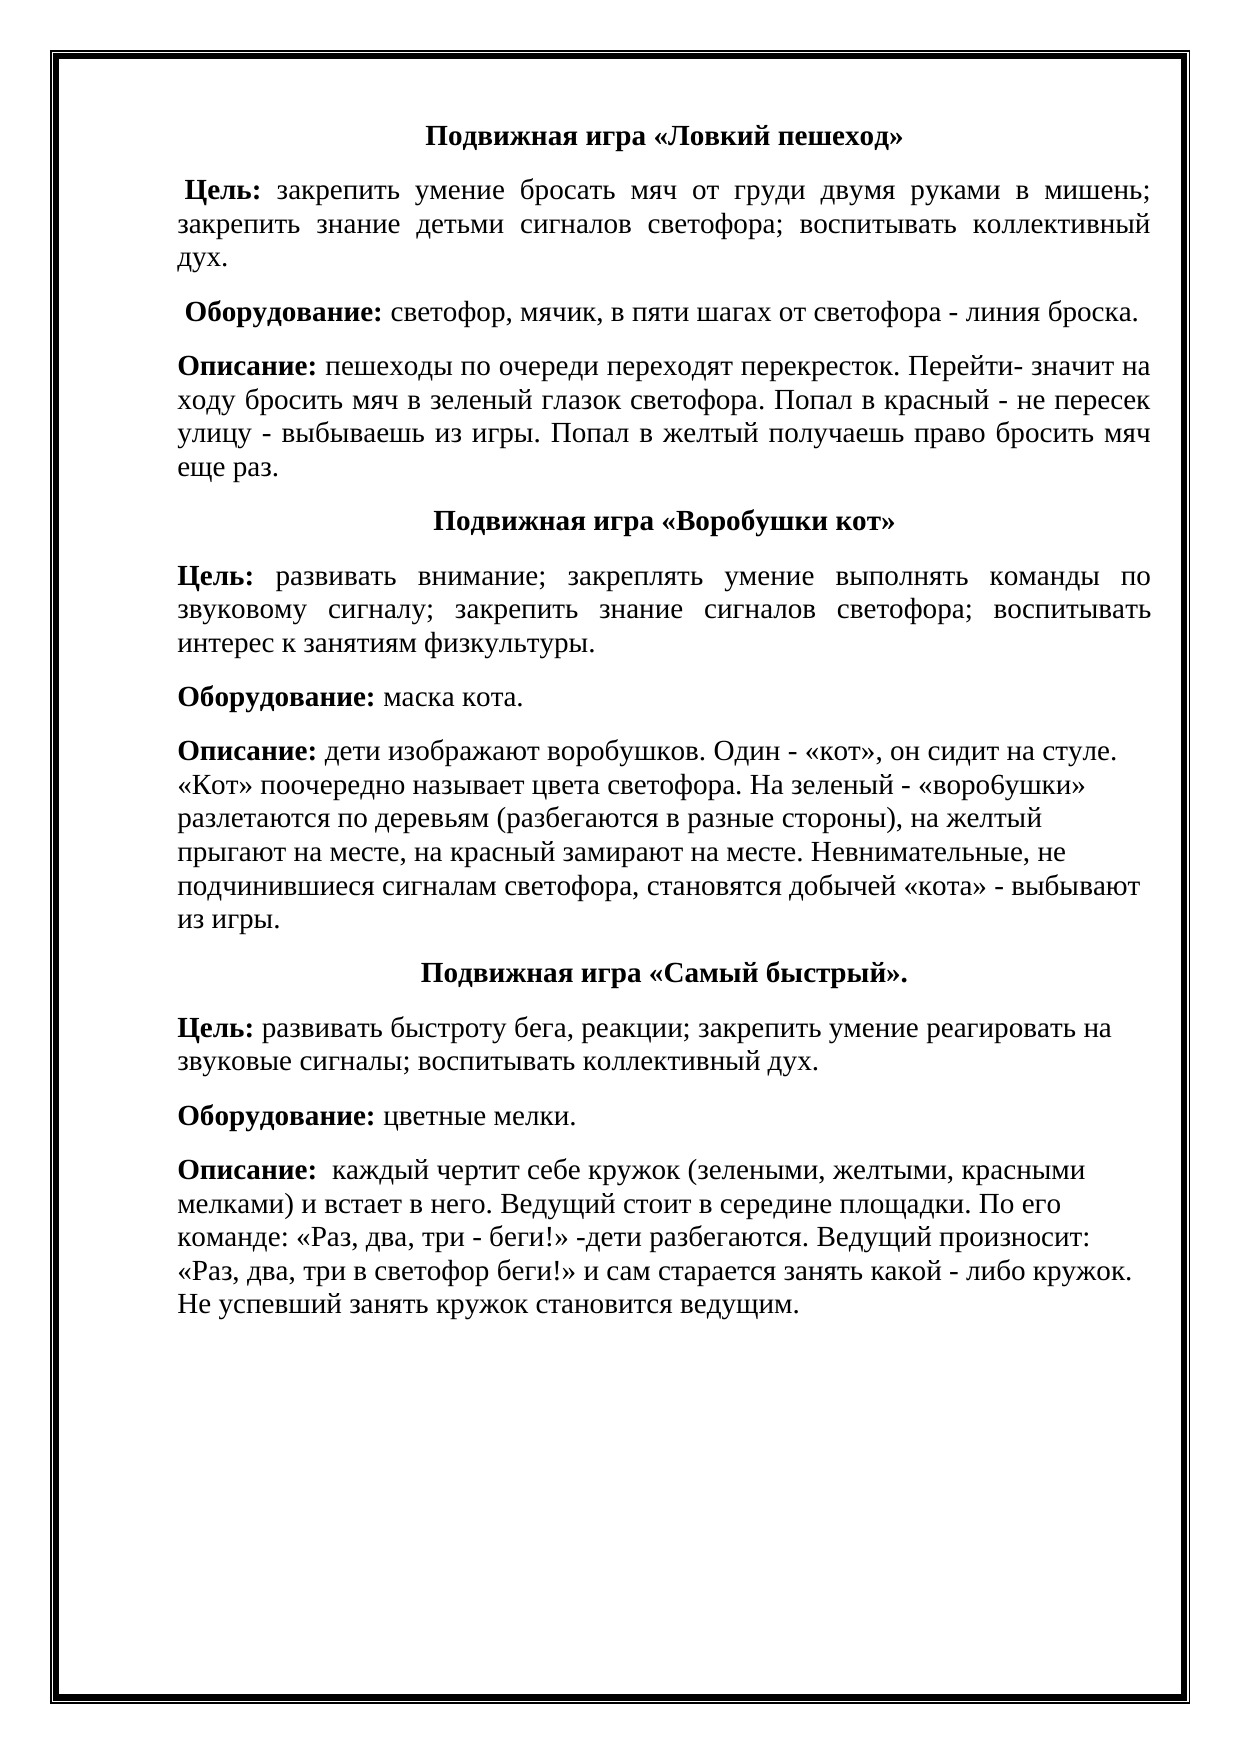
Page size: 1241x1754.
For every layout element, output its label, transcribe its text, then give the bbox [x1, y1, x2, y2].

text Оборудование: светофор, мячик, в пяти шагах от светофора - линия броска. [177, 294, 1152, 327]
text Оборудование: цветные мелки. [177, 1098, 1152, 1131]
text Подвижная игра «Самый быстрый». [177, 956, 1152, 989]
text Подвижная игра «Ловкий пешеход» [177, 118, 1152, 152]
text Описание: дети изображают воробушков. Один - «кот», он сидит на стуле. «Кот» поочередно называет цвета светофора. На зеленый - «воро6ушки» разлетаются по деревьям (разбегаются в разные стороны), на желтый прыгают на месте, на красный замирают на месте. Невнимательные, не подчинившиеся сигналам светофора, становятся добычей «кота» - выбывают из игры. [177, 733, 1152, 935]
text Цель: закрепить умение бросать мяч от груди двумя руками в мишень; закрепить знание детьми сигналов светофора; воспитывать коллективный дух. [177, 172, 1152, 273]
text Цель: развивать внимание; закреплять умение выполнять команды по звуковому сигналу; закрепить знание сигналов светофора; воспитывать интерес к занятиям физкультуры. [177, 558, 1152, 658]
text Описание: пешеходы по очереди переходят перекресток. Перейти- значит на ходу бросить мяч в зеленый глазок светофора. Попал в красный - не пересек улицу - выбываешь из игры. Попал в желтый получаешь право бросить мяч еще раз. [177, 348, 1152, 482]
text Подвижная игра «Воробушки кот» [177, 503, 1152, 537]
text Описание: каждый чертит себе кружок (зелеными, желтыми, красными мелками) и встает в него. Ведущий стоит в середине площадки. По его команде: «Раз, два, три - беги!» -дети разбегаются. Ведущий произносит: «Раз, два, три в светофор беги!» и сам старается занять какой - либо кружок. Не успевший занять кружок становится ведущим. [177, 1152, 1152, 1320]
text Оборудование: маска кота. [177, 679, 1152, 713]
text Цель: развивать быстроту бега, реакции; закрепить умение реагировать на звуковые сигналы; воспитывать коллективный дух. [177, 1010, 1152, 1077]
